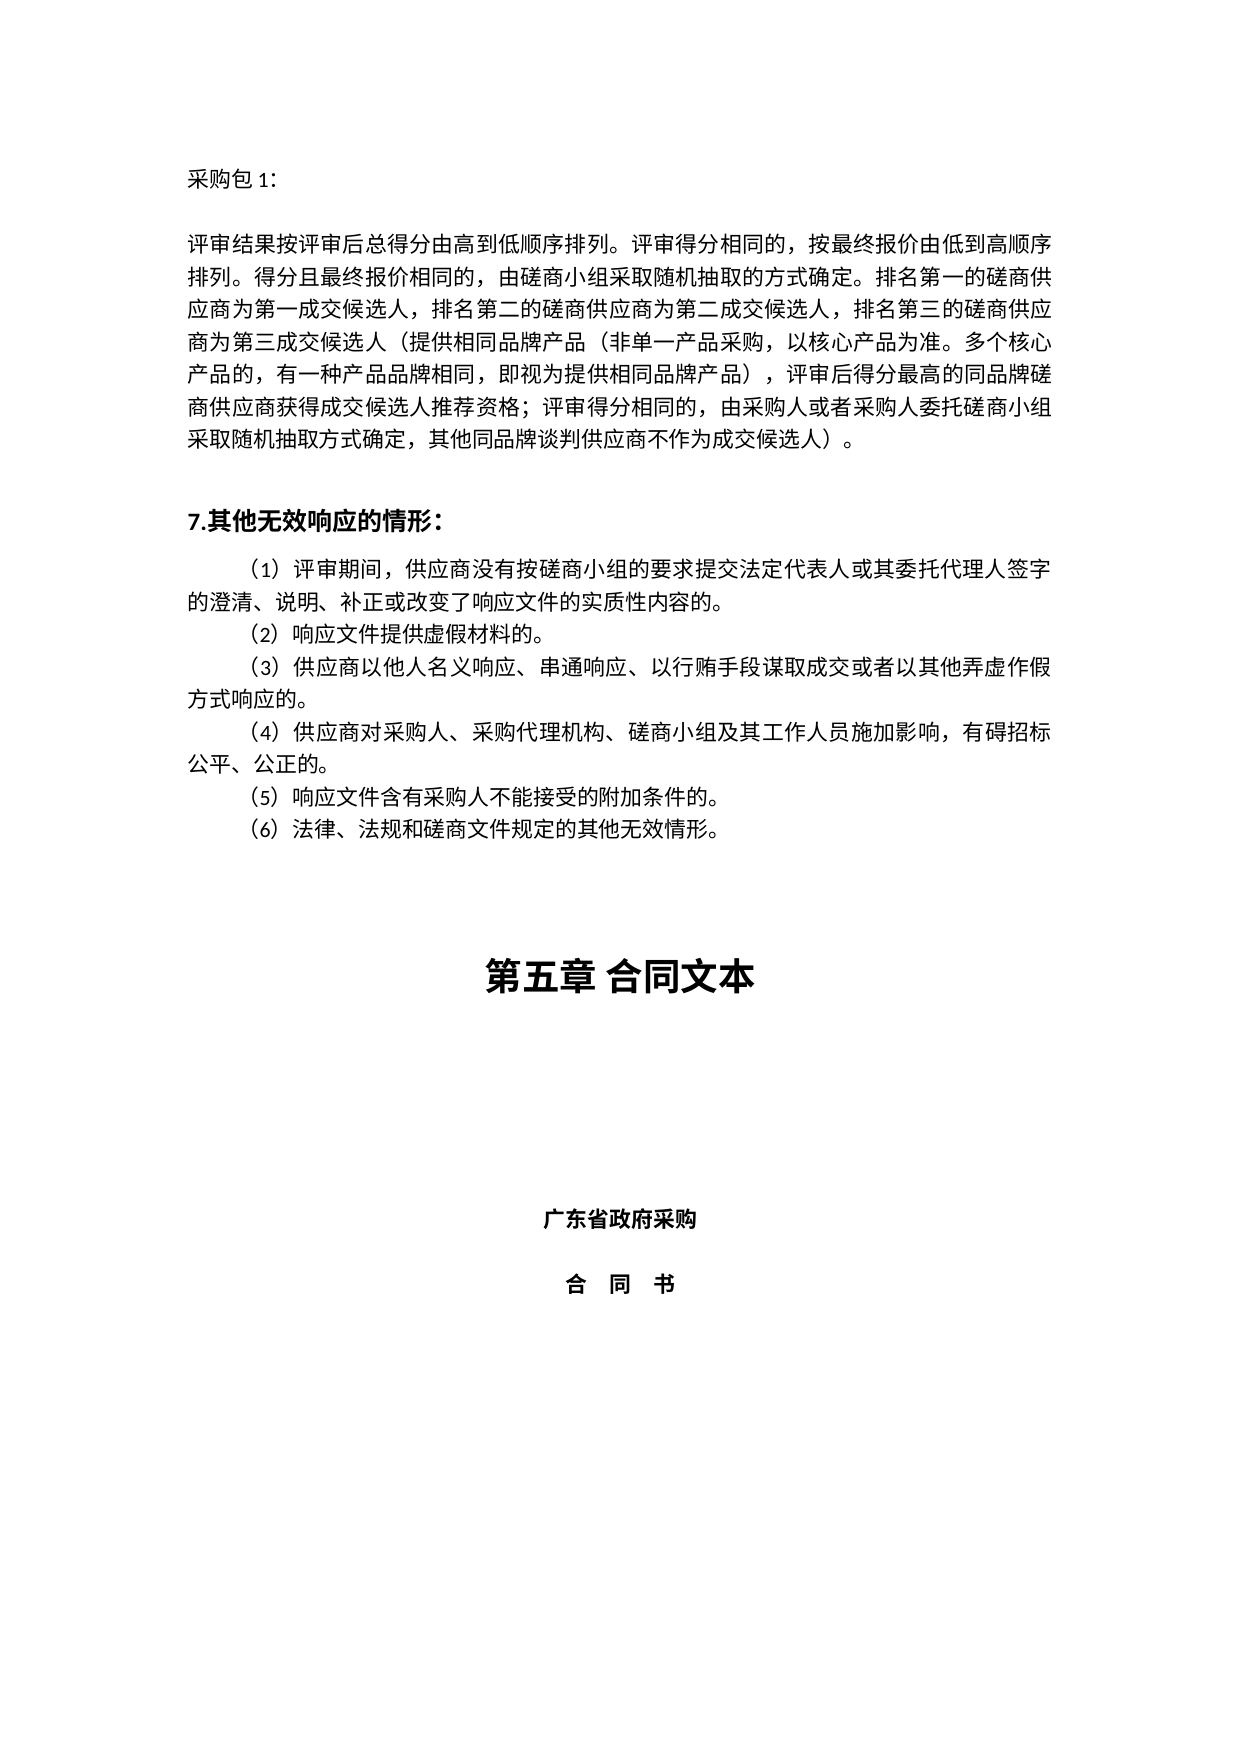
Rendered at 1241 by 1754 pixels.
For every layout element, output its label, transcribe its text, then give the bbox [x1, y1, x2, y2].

text 7.其他无效响应的情形： [187, 487, 1053, 552]
text 采购包1： [187, 162, 1053, 194]
text （3）供应商以他人名义响应、串通响应、以行贿手段谋取成交或者以其他弄虚作假方式响应的。 [187, 649, 1053, 714]
text （5）响应文件含有采购人不能接受的附加条件的。 [187, 779, 1053, 812]
text （2）响应文件提供虚假材料的。 [187, 617, 1053, 649]
text 第五章 合同文本 [187, 942, 1053, 1007]
text 合 同 书 [187, 1267, 1053, 1299]
text （6）法律、法规和磋商文件规定的其他无效情形。 [187, 812, 1053, 844]
text （4）供应商对采购人、采购代理机构、磋商小组及其工作人员施加影响，有碍招标公平、公正的。 [187, 714, 1053, 779]
text 评审结果按评审后总得分由高到低顺序排列。评审得分相同的，按最终报价由低到高顺序排列。得分且最终报价相同的，由磋商小组采取随机抽取的方式确定。排名第一的磋商供应商为第一成交候选人，排名第二的磋商供应商为第二成交候选人，排名第三的磋商供应商为第三成交候选人（提供相同品牌产品（非单一产品采购，以核心产品为准。多个核心产品的，有一种产品品牌相同，即视为提供相同品牌产品），评审后得分最高的同品牌磋商供应商获得成交候选人推荐资格；评审得分相同的，由采购人或者采购人委托磋商小组采取随机抽取方式确定，其他同品牌谈判供应商不作为成交候选人）。 [187, 227, 1053, 454]
text （1）评审期间，供应商没有按磋商小组的要求提交法定代表人或其委托代理人签字的澄清、说明、补正或改变了响应文件的实质性内容的。 [187, 552, 1053, 617]
text 广东省政府采购 [187, 1202, 1053, 1234]
